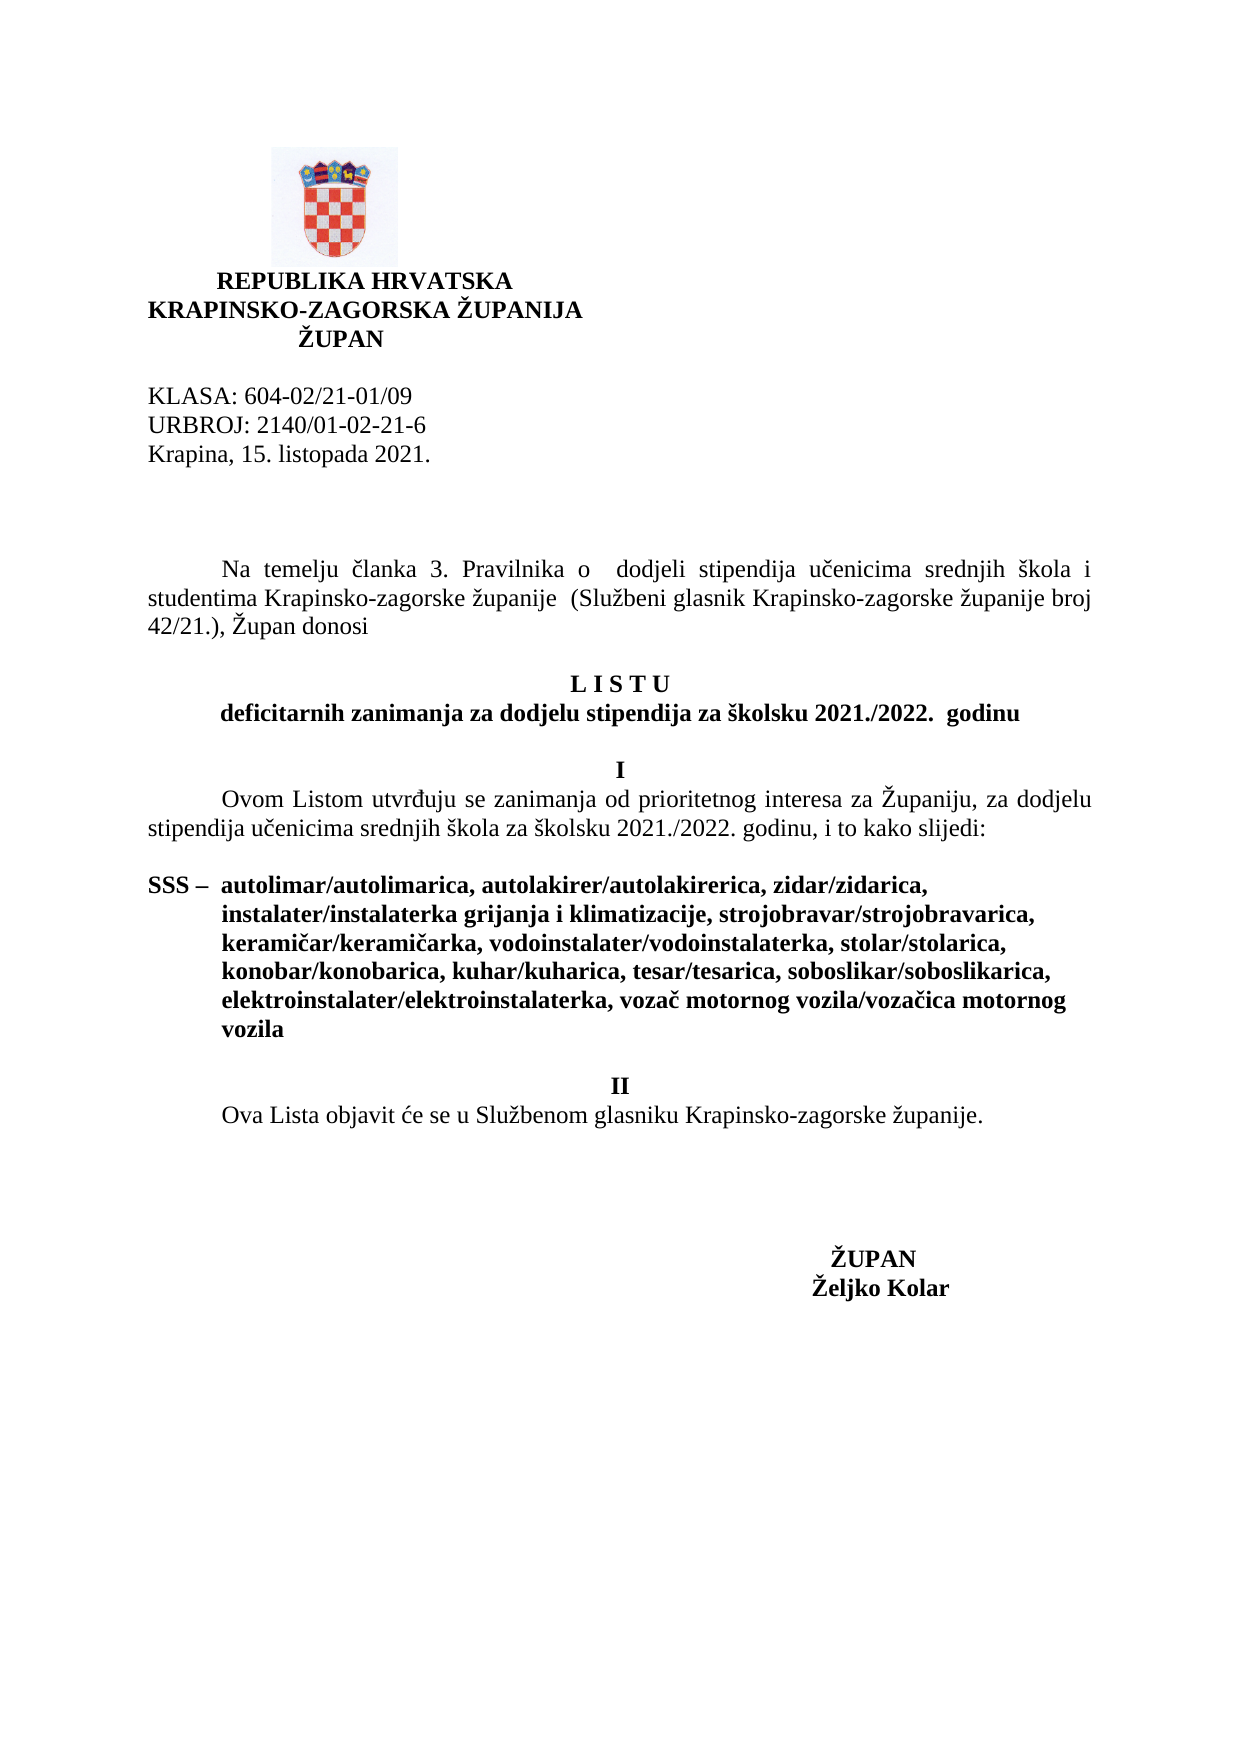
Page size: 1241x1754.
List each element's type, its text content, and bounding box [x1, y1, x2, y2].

text ŽUPAN [148, 324, 1093, 353]
text Ova Lista objavit će se u Službenom glasniku Krapinsko-zagorske županije. [148, 1100, 1093, 1129]
text Na temelju članka 3. Pravilnika o dodjeli stipendija učenicima srednjih škola i studentima Krapinsko-zagorske županije (Službeni glasnik Krapinsko-zagorske županije broj 42/21.), Župan donosi [148, 554, 1093, 640]
text SSS – autolimar/autolimarica, autolakirer/autolakirerica, zidar/zidarica, instalater/instalaterka grijanja i klimatizacije, strojobravar/strojobravarica, keramičar/keramičarka, vodoinstalater/vodoinstalaterka, stolar/stolarica, konobar/konobarica, kuhar/kuharica, tesar/tesarica, soboslikar/soboslikarica, elektroinstalater/elektroinstalaterka, vozač motornog vozila/vozačica motornog vozila [148, 870, 1093, 1043]
text II [148, 1071, 1093, 1100]
text Željko Kolar [148, 1273, 1093, 1301]
text KRAPINSKO-ZAGORSKA ŽUPANIJA [148, 295, 1093, 324]
picture [271, 147, 398, 267]
text URBROJ: 2140/01-02-21-6 [148, 410, 1093, 439]
text Krapina, 15. listopada 2021. [148, 439, 1093, 468]
text ŽUPAN [148, 1244, 1093, 1273]
text Ovom Listom utvrđuju se zanimanja od prioritetnog interesa za Županiju, za dodjelu stipendija učenicima srednjih škola za školsku 2021./2022. godinu, i to kako slijedi: [148, 784, 1093, 841]
text I [148, 755, 1093, 784]
text deficitarnih zanimanja za dodjelu stipendija za školsku 2021./2022. godinu [148, 698, 1093, 726]
text L I S T U [148, 669, 1093, 698]
text KLASA: 604-02/21-01/09 [148, 381, 1093, 410]
text REPUBLIKA HRVATSKA [148, 266, 1093, 295]
